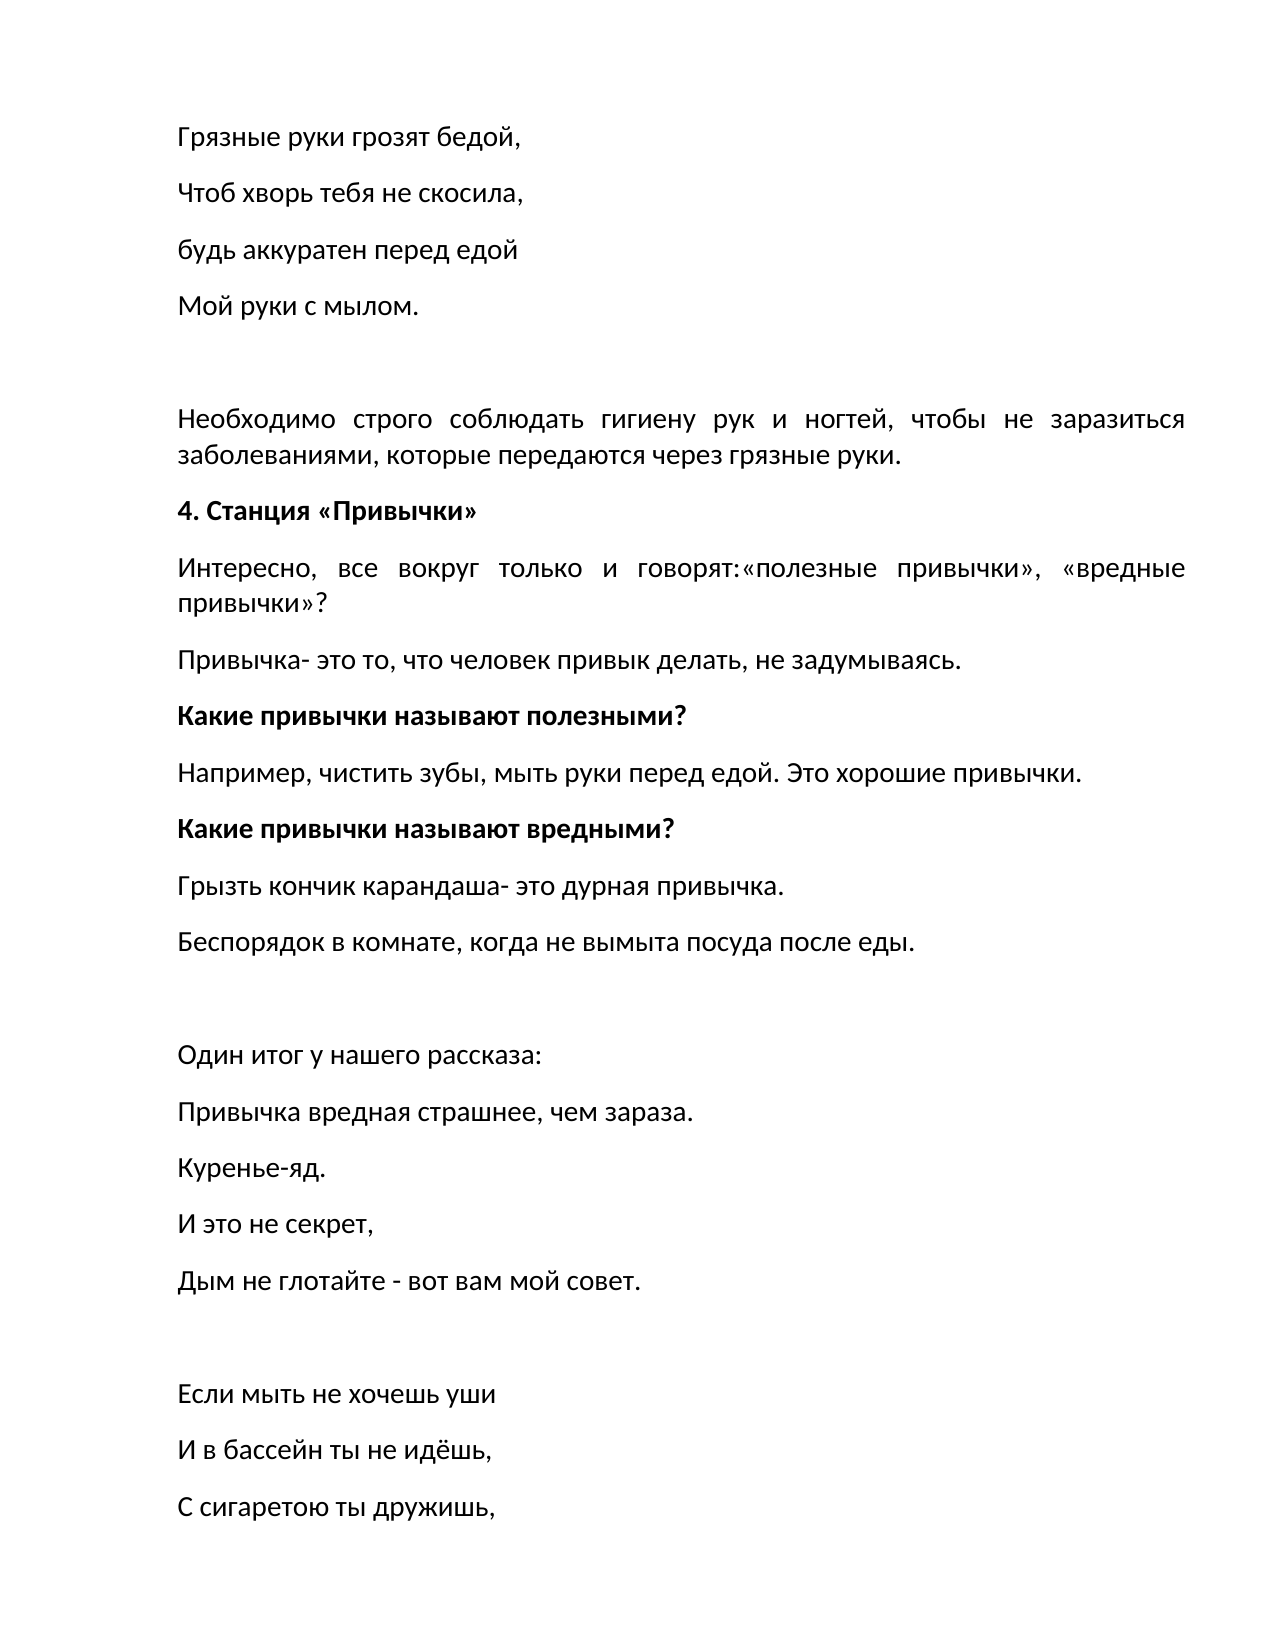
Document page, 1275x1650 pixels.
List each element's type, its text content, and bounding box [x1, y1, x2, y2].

text Грязные руки грозят бедой, [177, 118, 1186, 154]
text Необходимо строго соблюдать гигиену рук и ногтей, чтобы не заразиться заболеваниями, которые передаются через грязные руки. [177, 400, 1186, 472]
text И в бассейн ты не идёшь, [177, 1431, 1186, 1467]
text Чтоб хворь тебя не скосила, [177, 174, 1186, 210]
text Привычка вредная страшнее, чем зараза. [177, 1093, 1186, 1128]
text Какие привычки называют вредными? [177, 810, 1186, 846]
text Один итог у нашего рассказа: [177, 1036, 1186, 1072]
text И это не секрет, [177, 1206, 1186, 1241]
text Мой руки с мылом. [177, 287, 1186, 323]
text Привычка- это то, что человек привык делать, не задумываясь. [177, 641, 1186, 677]
text Грызть кончик карандаша- это дурная привычка. [177, 867, 1186, 902]
text Интересно, все вокруг только и говорят:«полезные привычки», «вредные привычки»? [177, 549, 1186, 620]
text С сигаретою ты дружишь, [177, 1488, 1186, 1523]
text Дым не глотайте - вот вам мой совет. [177, 1262, 1186, 1298]
text будь аккуратен перед едой [177, 231, 1186, 267]
text Беспорядок в комнате, когда не вымыта посуда после еды. [177, 923, 1186, 959]
text 4. Станция «Привычки» [177, 492, 1186, 528]
text Какие привычки называют полезными? [177, 697, 1186, 733]
text Например, чистить зубы, мыть руки перед едой. Это хорошие привычки. [177, 754, 1186, 789]
text Если мыть не хочешь уши [177, 1375, 1186, 1411]
text Куренье-яд. [177, 1149, 1186, 1185]
